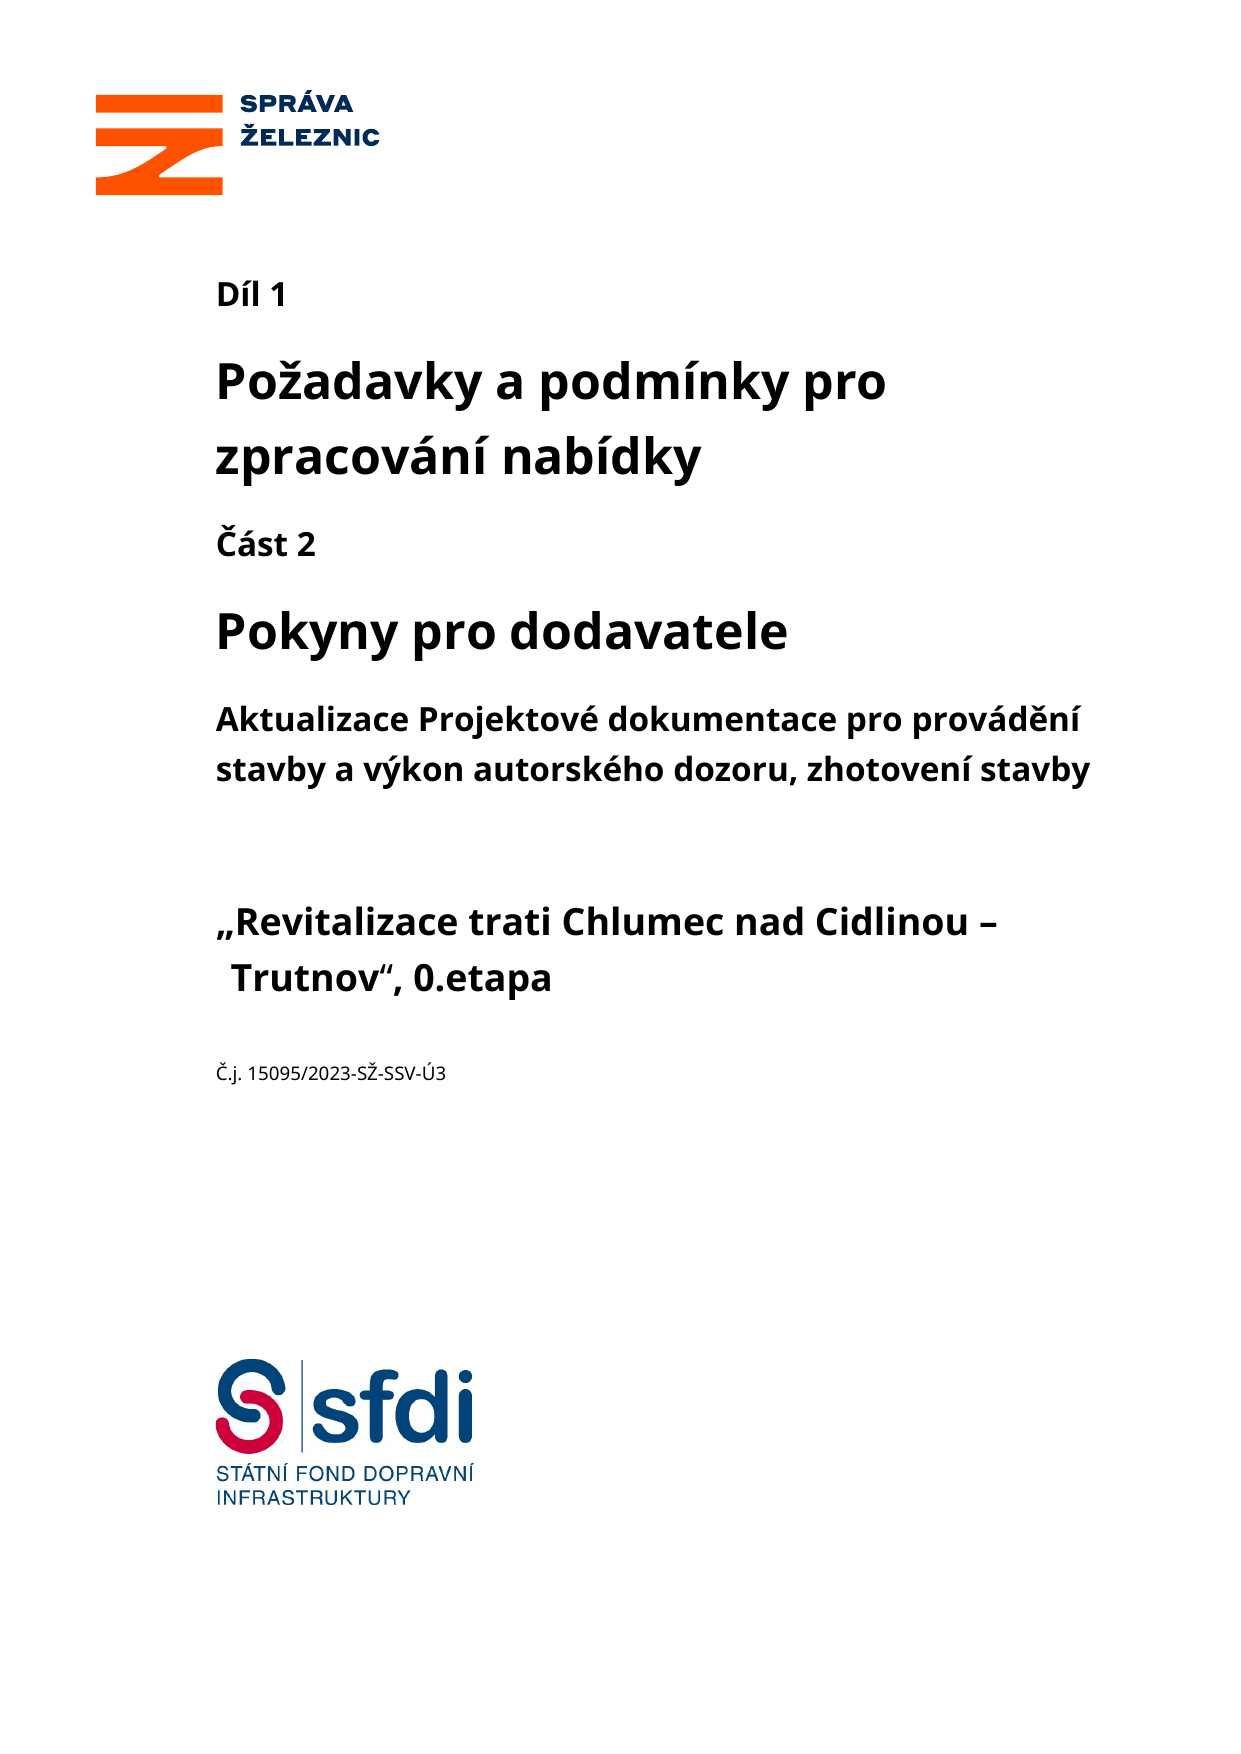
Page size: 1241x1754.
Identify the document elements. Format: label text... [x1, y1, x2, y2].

text Pokyny pro dodavatele [216, 596, 1122, 664]
text Díl 1 [216, 271, 1122, 317]
text Požadavky a podmínky pro zpracování nabídky [216, 346, 1122, 489]
text Aktualizace Projektové dokumentace pro provádění stavby a výkon autorského dozoru, zhotovení stavby [216, 696, 1122, 791]
picture [215, 1356, 474, 1505]
text Část 2 [216, 521, 1122, 566]
list „Revitalizace trati Chlumec nad Cidlinou – Trutnov“, 0.etapa [216, 895, 1122, 1002]
list Č.j. 15095/2023-SŽ-SSV-Ú3 [216, 1061, 1122, 1086]
